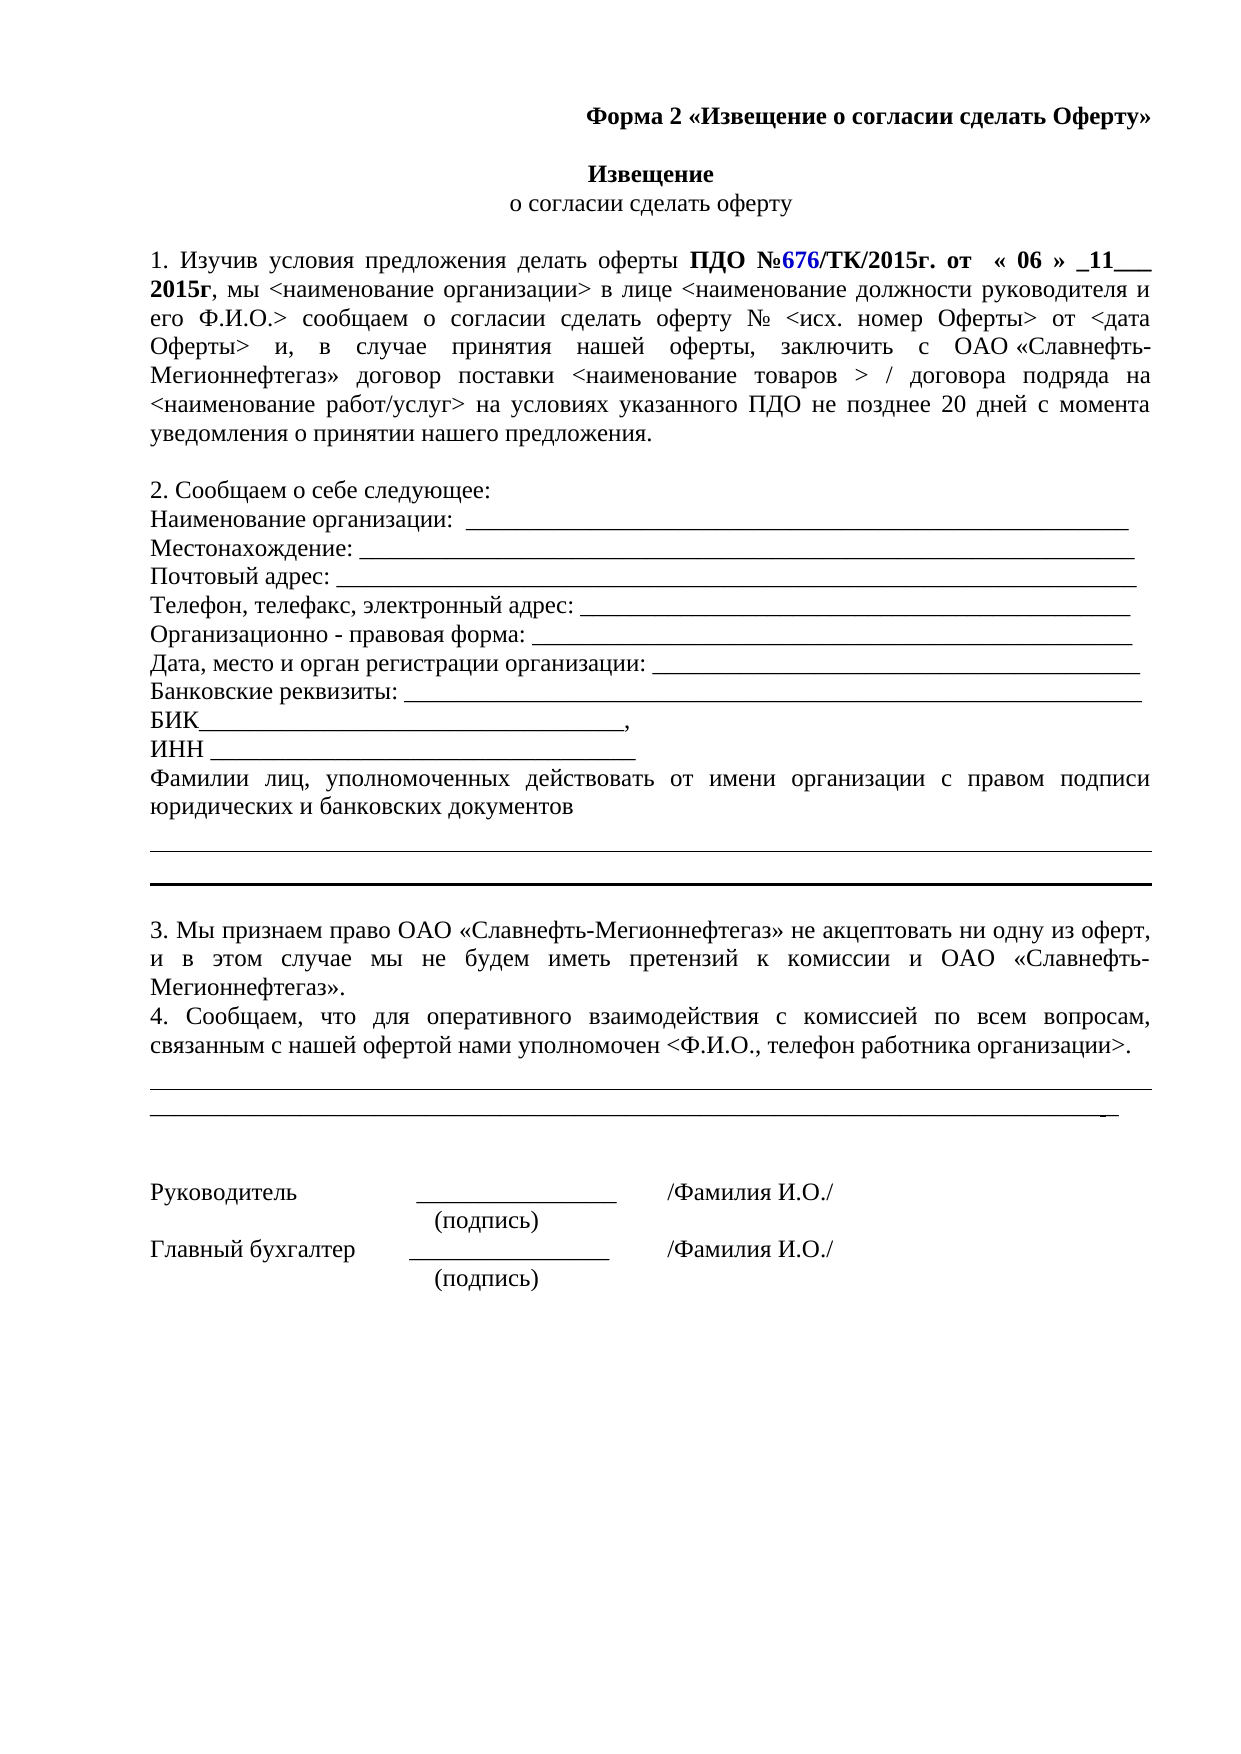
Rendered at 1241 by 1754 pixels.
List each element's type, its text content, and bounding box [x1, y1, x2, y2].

text Местонахождение: ______________________________________________________________ [150, 533, 1152, 561]
text 1. Изучив условия предложения делать оферты ПДО №676/ТК/2015г. от « 06 » _11___ 2015г, мы <наименование организации> в лице <наименование должности руководителя и его Ф.И.О.> сообщаем о согласии сделать оферту № <исх. номер Оферты> от <дата Оферты> и, в случае принятия нашей оферты, заключить с ОАО «Славнефть-Мегионнефтегаз» договор поставки <наименование товаров > / договора подряда на <наименование работ/услуг> на условиях указанного ПДО не позднее 20 дней с момента уведомления о принятии нашего предложения. [150, 245, 1152, 446]
text (подпись) [150, 1263, 1152, 1292]
text Форма 2 «Извещение о согласии сделать Оферту» [150, 101, 1152, 130]
text Фамилии лиц, уполномоченных действовать от имени организации с правом подписи юридических и банковских документов [150, 763, 1152, 820]
text Главный бухгалтер ________________ /Фамилия И.О./ [150, 1234, 1152, 1263]
text 4. Сообщаем, что для оперативного взаимодействия с комиссией по всем вопросам, связанным с нашей офертой нами уполномочен <Ф.И.О., телефон работника организации>. [150, 1001, 1152, 1058]
text Телефон, телефакс, электронный адрес: ____________________________________________ [150, 590, 1152, 619]
text Организационно - правовая форма: ________________________________________________ [150, 619, 1152, 648]
text ИНН __________________________________ [150, 734, 1152, 763]
text Наименование организации: _____________________________________________________ [150, 504, 1152, 533]
text Извещение [150, 159, 1152, 188]
text Дата, место и орган регистрации организации: _______________________________________ [150, 648, 1152, 676]
text (подпись) [150, 1205, 1152, 1234]
text Банковские реквизиты: ___________________________________________________________ [150, 676, 1152, 705]
text 3. Мы признаем право ОАО «Славнефть-Мегионнефтегаз» не акцептовать ни одну из оферт, и в этом случае мы не будем иметь претензий к комиссии и ОАО «Славнефть-Мегионнефтегаз». [150, 915, 1152, 1001]
text о согласии сделать оферту [150, 188, 1152, 216]
text 2. Сообщаем о себе следующее: [150, 475, 1152, 504]
text БИК__________________________________, [150, 705, 1152, 734]
text Почтовый адрес: ________________________________________________________________ [150, 561, 1152, 590]
text ____________________________________________________________________________ _ [150, 1090, 1152, 1119]
text Руководитель ________________ /Фамилия И.О./ [150, 1177, 1152, 1205]
